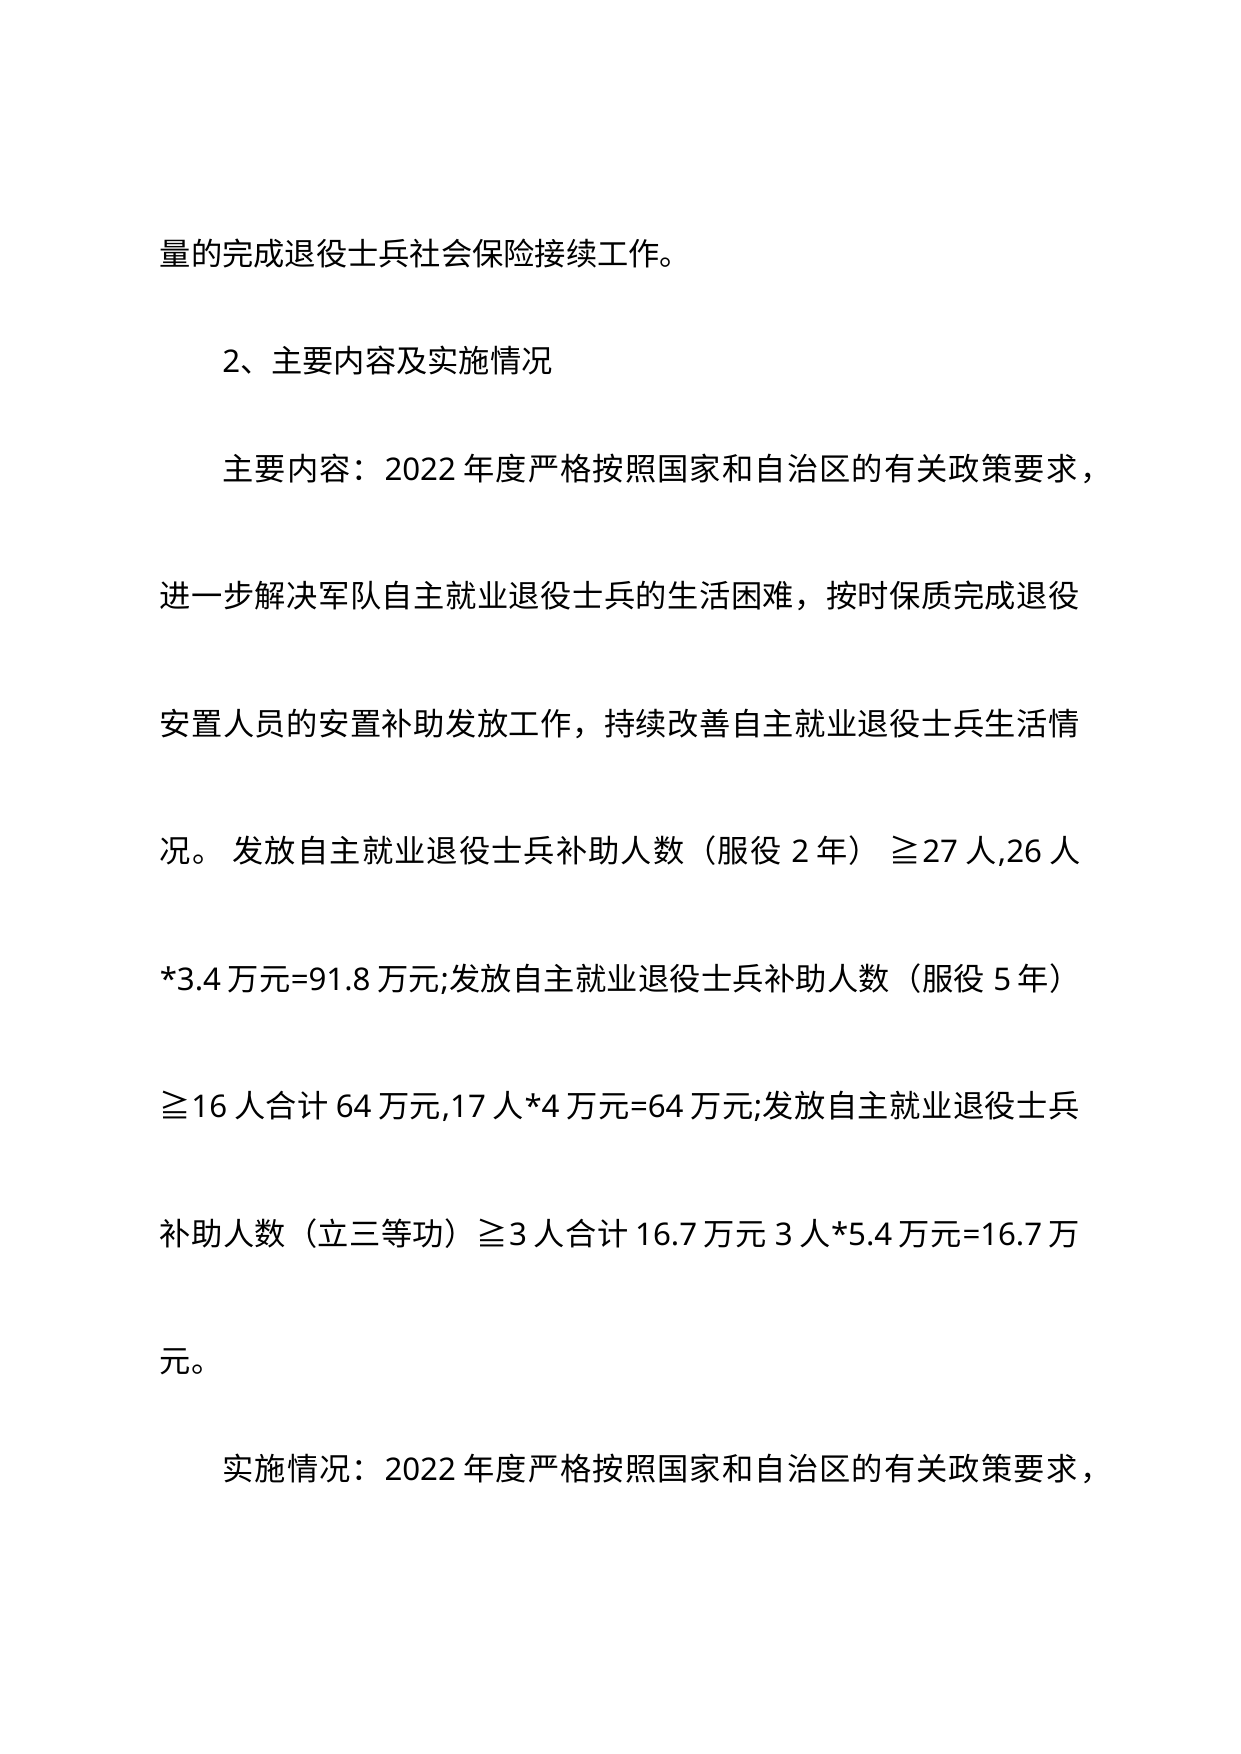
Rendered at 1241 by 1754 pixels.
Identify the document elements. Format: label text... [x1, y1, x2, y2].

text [159, 209, 1081, 294]
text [159, 1424, 1081, 1509]
text 2、主要内容及实施情况 [159, 316, 1081, 401]
text 主要内容：2022年度严格按照国家和自治区的有关政策要求，进一步解决军队自主就业退役士兵的生活困难，按时保质完成退役安置人员的安置补助发放工作，持续改善自主就业退役士兵生活情况。 发放自主就业退役士兵补助人数（服役2年） ≧27人,26人*3.4万元=91.8万元;发放自主就业退役士兵补助人数（服役5年） ≧16人合计64万元,17人*4万元=64万元;发放自主就业退役士兵补助人数（立三等功）≧3人合计16.7万元 3人*5.4万元=16.7万元。 [159, 424, 1081, 1402]
